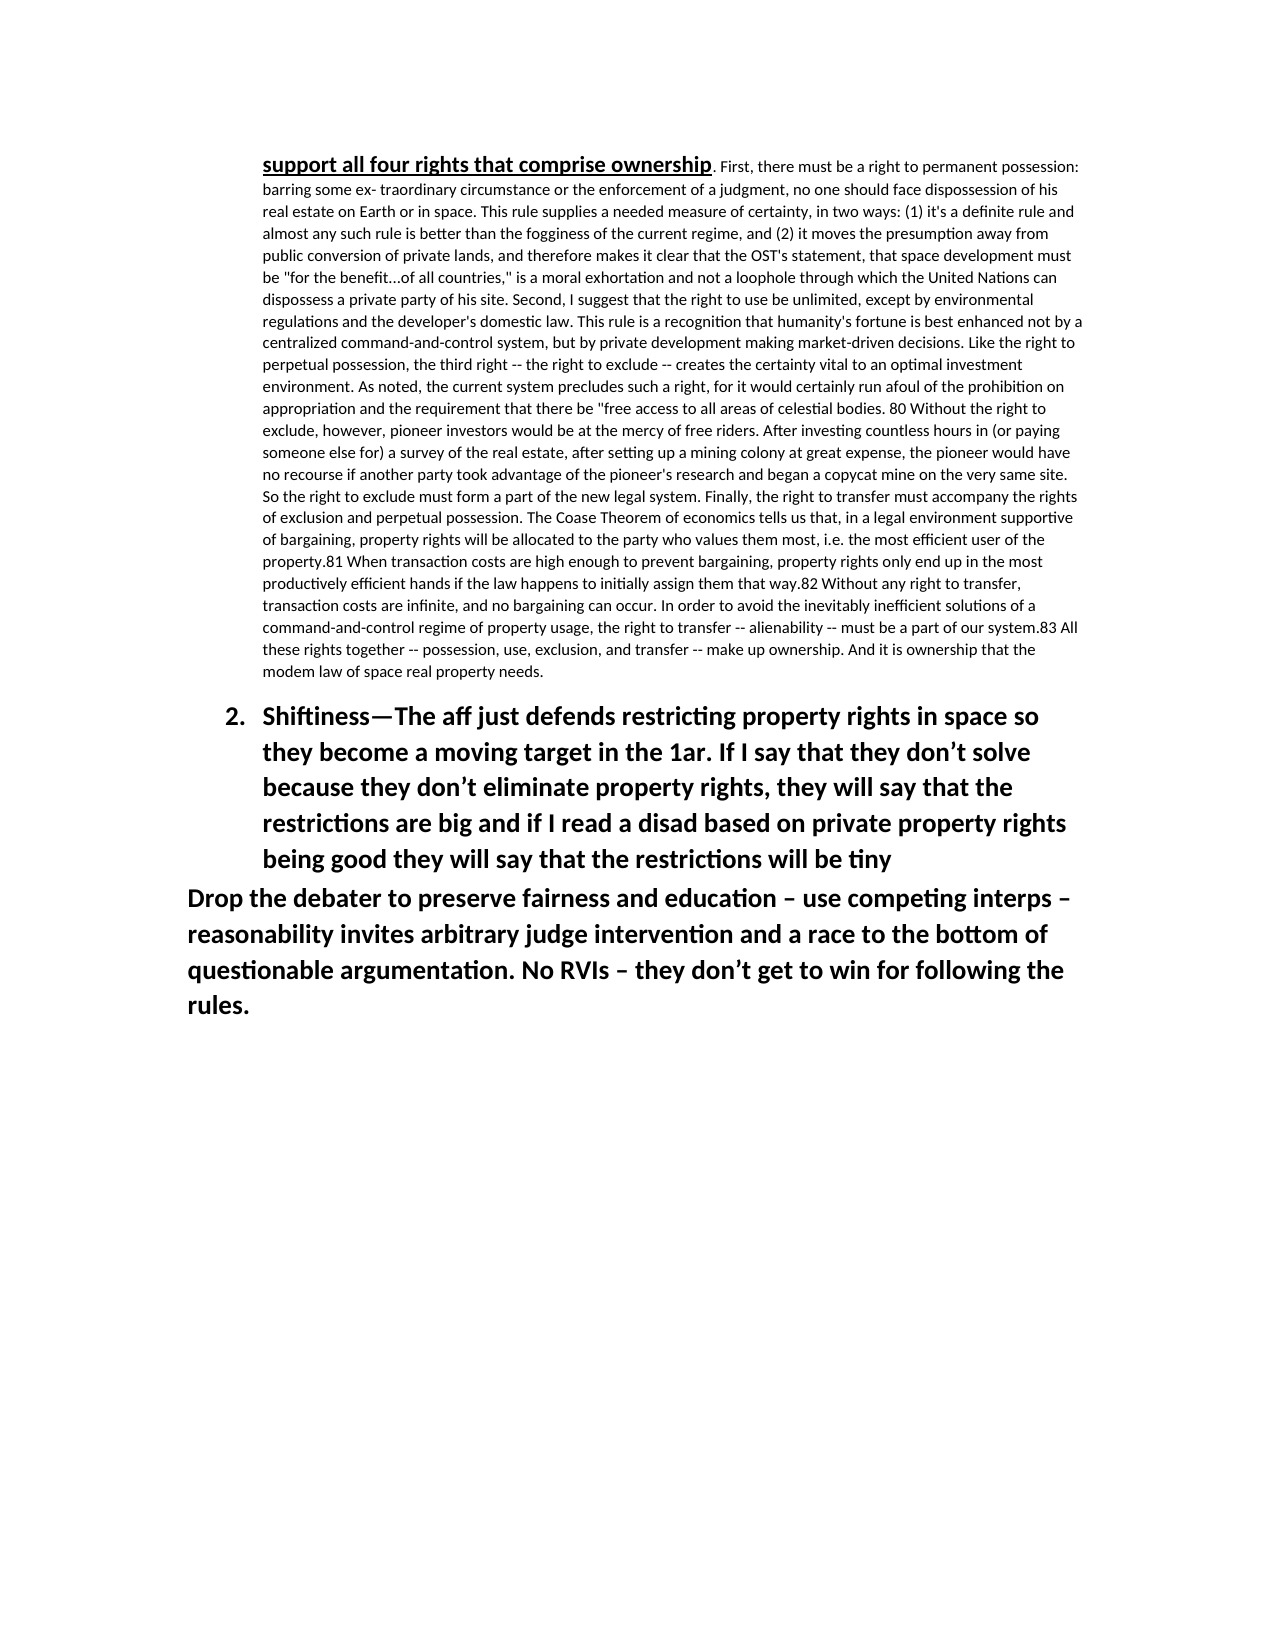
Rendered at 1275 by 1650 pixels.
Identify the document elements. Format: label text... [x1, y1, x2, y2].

subtitle Shiftiness—The aff just defends restricting property rights in space so they become a moving target in the 1ar. If I say that they don’t solve because they don’t eliminate property rights, they will say that the restrictions are big and if I read a disad based on private property rights being good they will say that the restrictions will be tiny [225, 699, 1087, 875]
subtitle Drop the debater to preserve fairness and education – use competing interps – reasonability invites arbitrary judge intervention and a race to the bottom of questionable argumentation. No RVIs – they don’t get to win for following the rules. [187, 882, 1087, 1022]
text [262, 150, 1087, 681]
